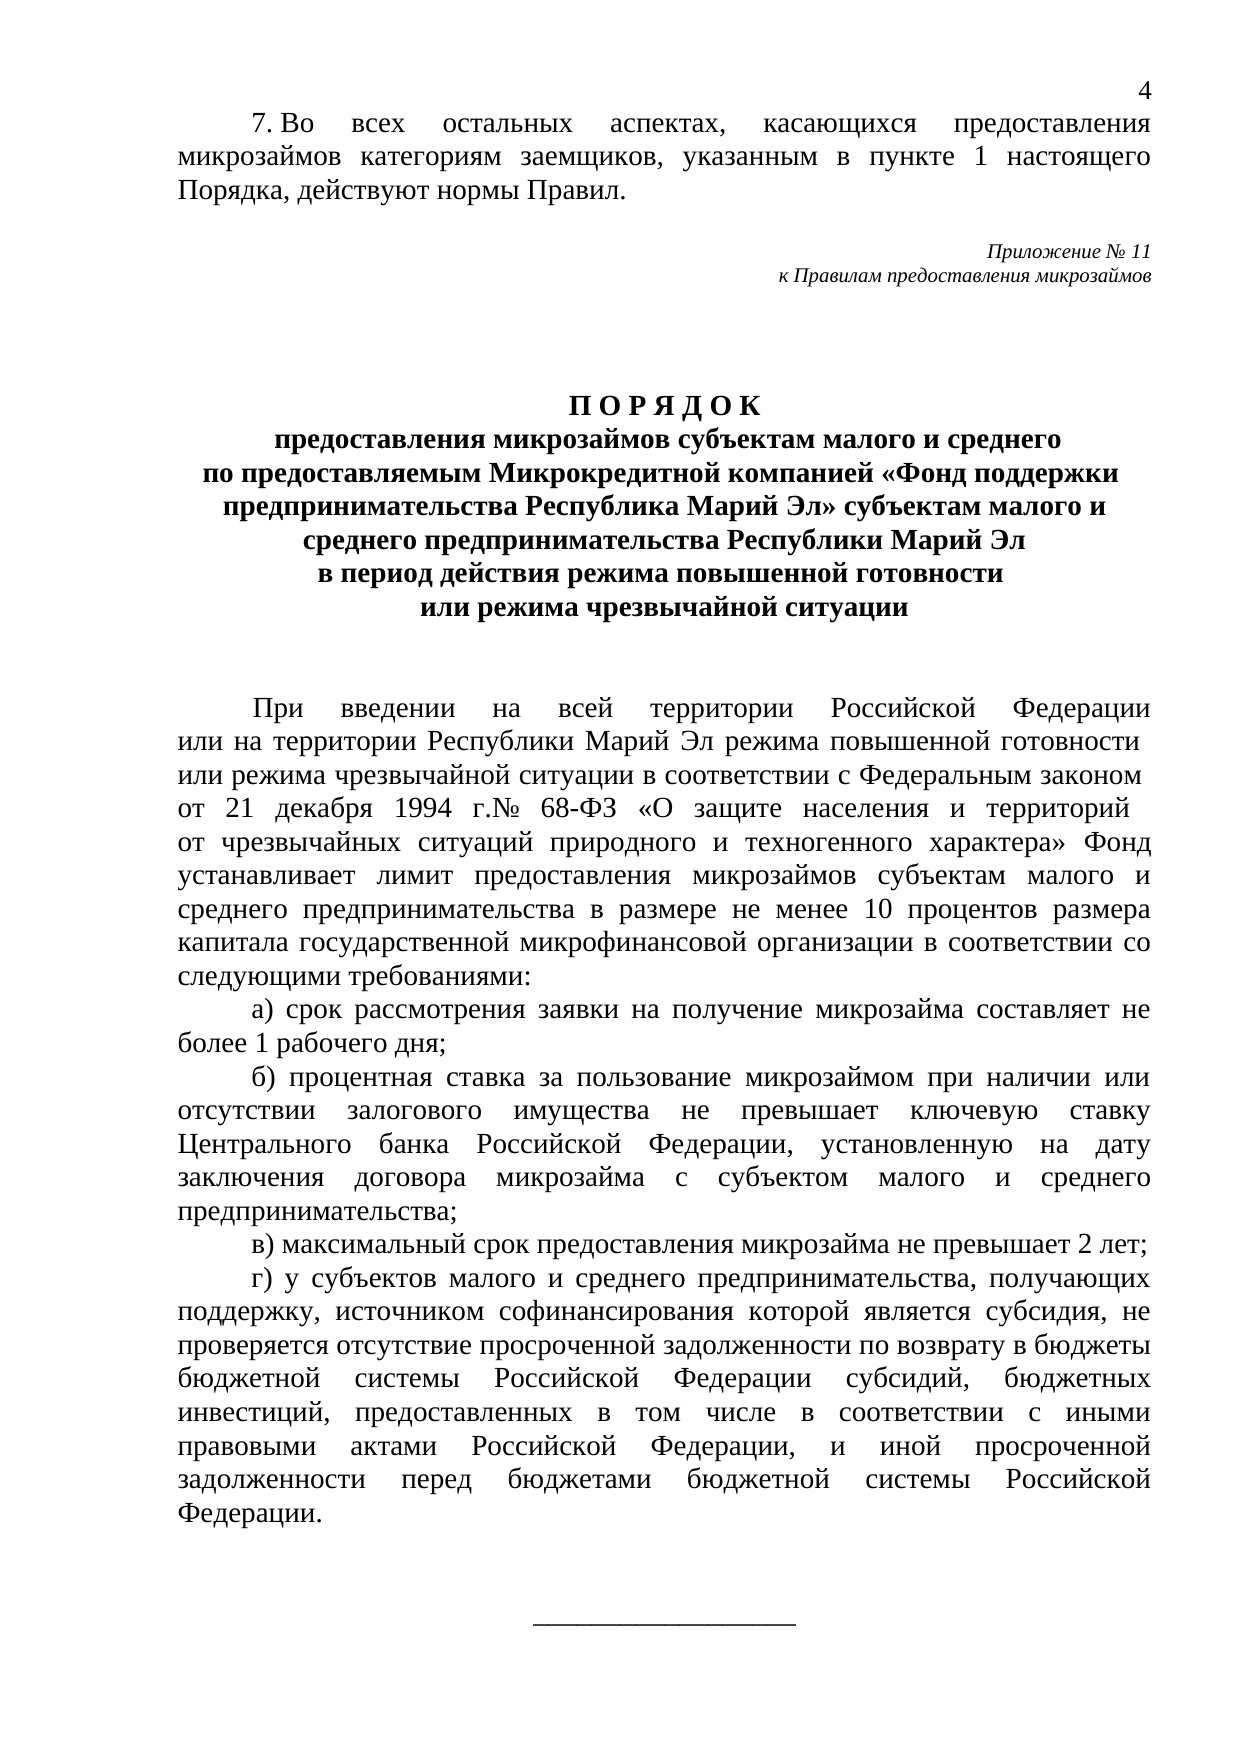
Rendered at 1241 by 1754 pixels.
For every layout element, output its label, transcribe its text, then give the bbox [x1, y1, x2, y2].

text П О Р Я Д О К [177, 388, 1152, 421]
text __________________ [177, 1595, 1152, 1629]
text в) максимальный срок предоставления микрозайма не превышает 2 лет; [177, 1226, 1152, 1260]
text б) процентная ставка за пользование микрозаймом при наличии или отсутствии залогового имущества не превышает ключевую ставку Центрального банка Российской Федерации, установленную на дату заключения договора микрозайма с субъектом малого и среднего предпринимательства; [177, 1059, 1152, 1226]
text предоставления микрозаймов субъектам малого и среднего [177, 421, 1152, 455]
text по предоставляемым Микрокредитной компанией «Фонд поддержки предпринимательства Республика Марий Эл» субъектам малого и среднего предпринимательства Республики Марий Эл в период действия режима повышенной готовности или режима чрезвычайной ситуации [177, 455, 1152, 623]
text к Правилам предоставления микрозаймов [177, 263, 1152, 287]
text г) у субъектов малого и среднего предпринимательства, получающих поддержку, источником софинансирования которой является субсидия, не проверяется отсутствие просроченной задолженности по возврату в бюджеты бюджетной системы Российской Федерации субсидий, бюджетных инвестиций, предоставленных в том числе в соответствии с иными правовыми актами Российской Федерации, и иной просроченной задолженности перед бюджетами бюджетной системы Российской Федерации. [177, 1260, 1152, 1528]
text а) срок рассмотрения заявки на получение микрозайма составляет не более 1 рабочего дня; [177, 992, 1152, 1059]
text Приложение № 11 [177, 239, 1152, 263]
text При введении на всей территории Российской Федерации или на территории Республики Марий Эл режима повышенной готовности или режима чрезвычайной ситуации в соответствии с Федеральным законом от 21 декабря 1994 г.№ 68-ФЗ «О защите населения и территорий от чрезвычайных ситуаций природного и техногенного характера» Фонд устанавливает лимит предоставления микрозаймов субъектам малого и среднего предпринимательства в размере не менее 10 процентов размера капитала государственной микрофинансовой организации в соответствии со следующими требованиями: [177, 690, 1152, 992]
text 7. Во всех остальных аспектах, касающихся предоставления микрозаймов категориям заемщиков, указанным в пункте 1 настоящего Порядка, действуют нормы Правил. [177, 105, 1152, 206]
